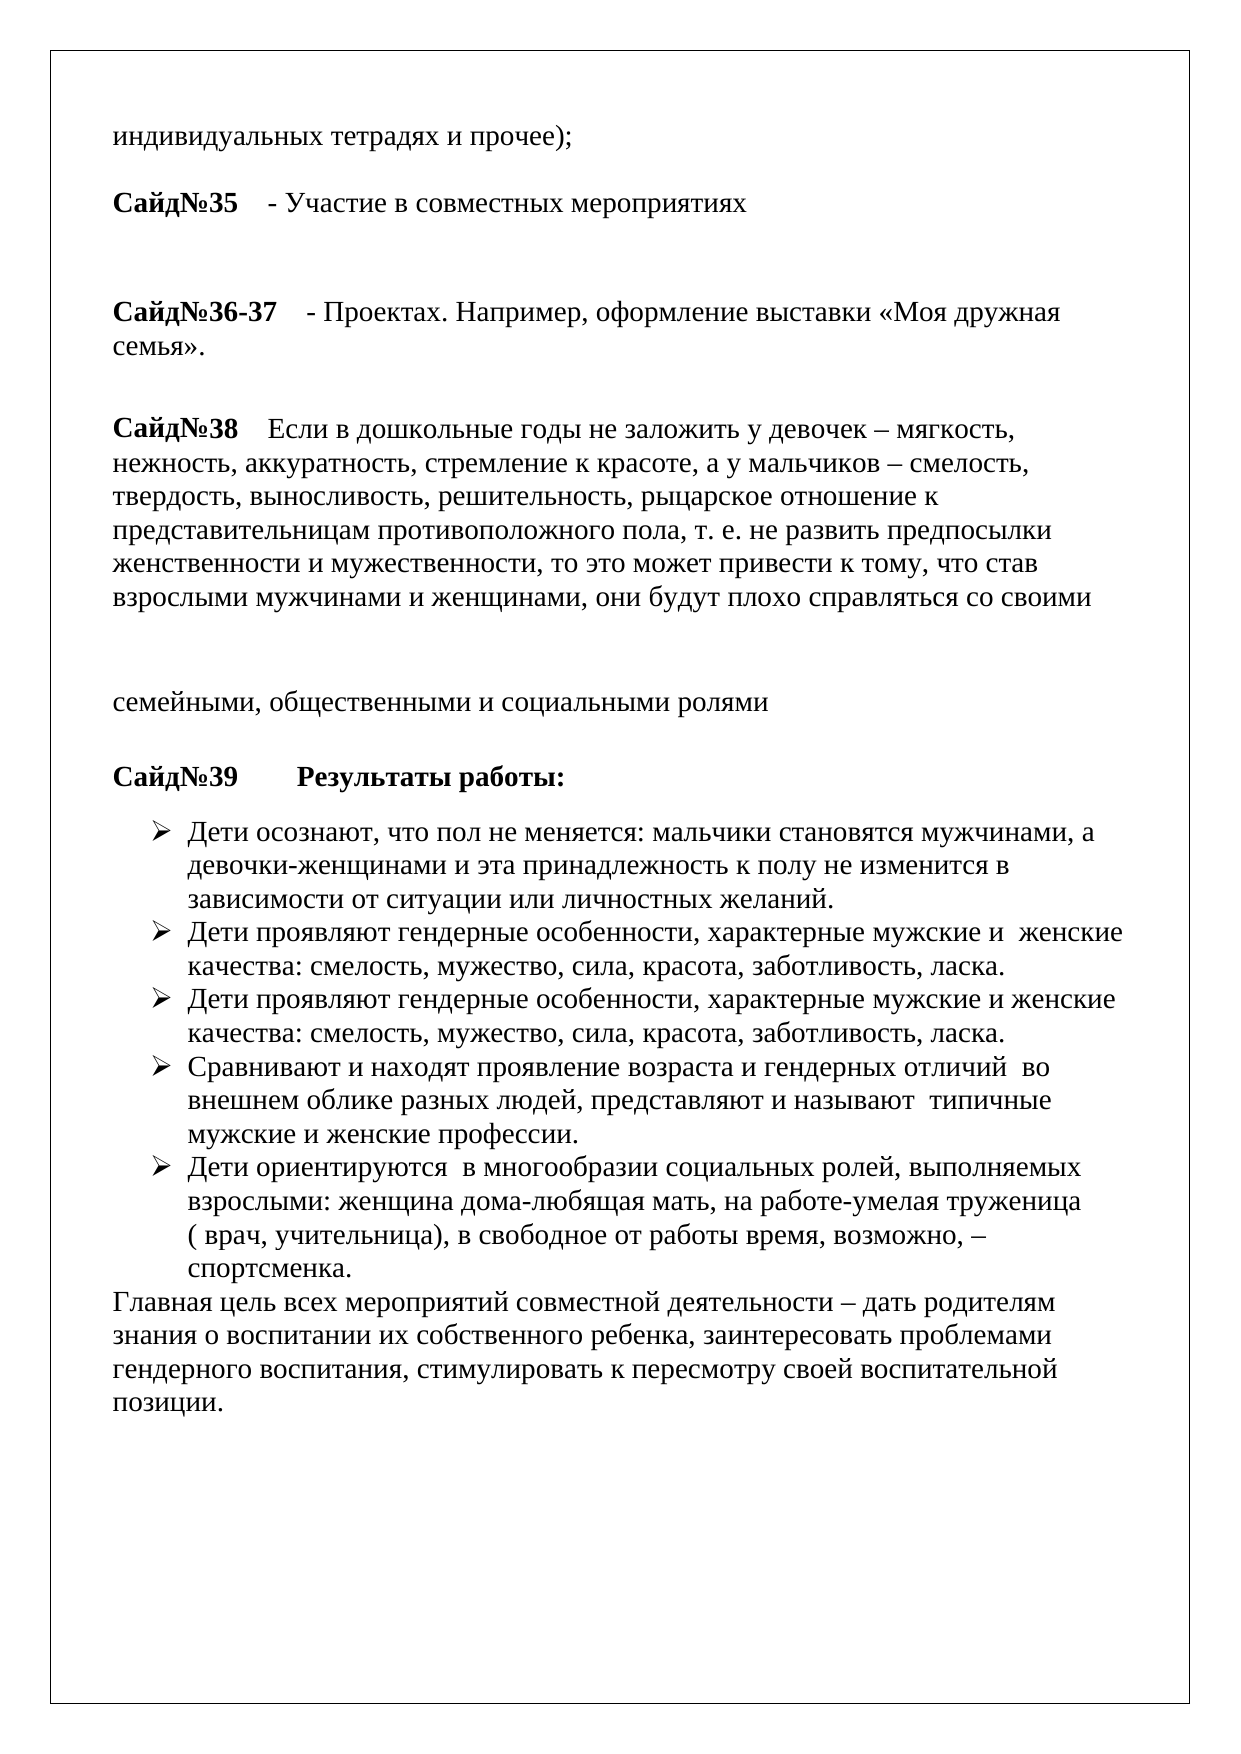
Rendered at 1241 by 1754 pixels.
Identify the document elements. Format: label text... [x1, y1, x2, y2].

text Сайд№38 Если в дошкольные годы не заложить у девочек – мягкость, нежность, аккуратность, стремление к красоте, а у мальчиков – смелость, твердость, выносливость, решительность, рыцарское отношение к представительницам противоположного пола, т. е. не развить предпосылки женственности и мужественности, то это может привести к тому, что став взрослыми мужчинами и женщинами, они будут плохо справляться со своими семейными, общественными и социальными ролями [112, 410, 1128, 738]
text ( врач, учительница), в свободное от работы время, возможно, –спортсменка. [352, 1217, 1128, 1284]
list Дети осознают, что пол не меняется: мальчики становятся мужчинами, а девочки-женщинами и эта принадлежность к полу не изменится в зависимости от ситуации или личностных желаний. [150, 814, 1128, 914]
list Дети ориентируются в многообразии социальных ролей, выполняемых взрослыми: женщина дома-любящая мать, на работе-умелая труженица [150, 1149, 1128, 1217]
text Главная цель всех мероприятий совместной деятельности – дать родителям знания о воспитании их собственного ребенка, заинтересовать проблемами гендерного воспитания, стимулировать к пересмотру своей воспитательной позиции. [112, 1284, 1128, 1418]
list Сравнивают и находят проявление возраста и гендерных отличий во внешнем облике разных людей, представляют и называют типичные мужские и женские профессии. [150, 1049, 1128, 1149]
text Сайд№39 Результаты работы: [297, 759, 1128, 793]
list Дети проявляют гендерные особенности, характерные мужские и женские качества: смелость, мужество, сила, красота, заботливость, ласка. [1006, 982, 1128, 1049]
list Дети проявляют гендерные особенности, характерные мужские и женские качества: смелость, мужество, сила, красота, заботливость, ласка. [150, 914, 1128, 982]
text Сайд№36-37 - Проектах. Например, оформление выставки «Моя дружная семья». [112, 294, 1128, 389]
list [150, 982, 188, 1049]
